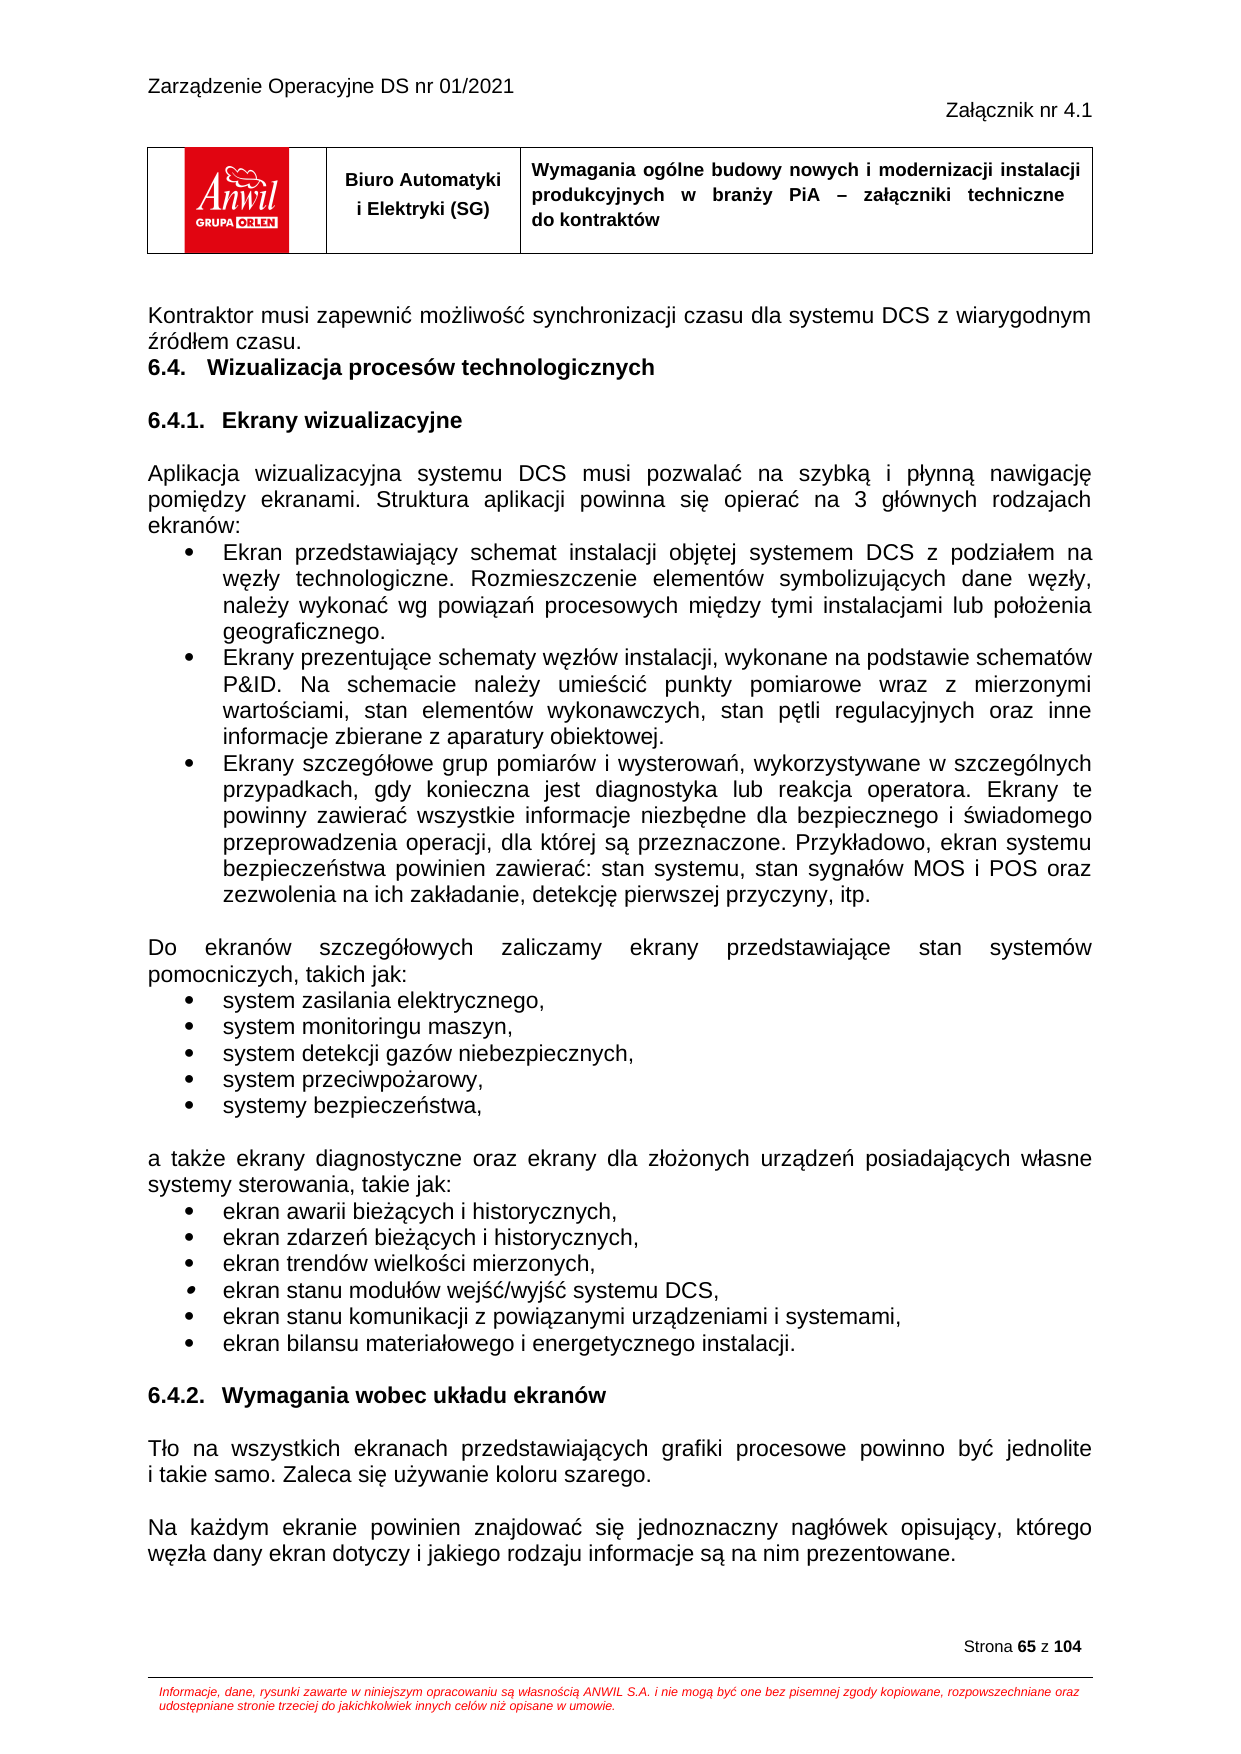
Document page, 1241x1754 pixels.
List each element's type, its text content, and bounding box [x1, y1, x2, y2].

text a także ekrany diagnostyczne oraz ekrany dla złożonych urządzeń posiadających własne systemy sterowania, takie jak: [148, 1145, 1092, 1198]
text Tło na wszystkich ekranach przedstawiających grafiki procesowe powinno być jednolite i takie samo. Zaleca się używanie koloru szarego. [148, 1435, 1092, 1488]
list system monitoringu maszyn, [185, 1013, 1092, 1039]
text Na każdym ekranie powinien znajdować się jednoznaczny nagłówek opisujący, którego węzła dany ekran dotyczy i jakiego rodzaju informacje są na nim prezentowane. [148, 1514, 1092, 1567]
list system detekcji gazów niebezpiecznych, [185, 1039, 1092, 1066]
list systemy bezpieczeństwa, [185, 1092, 1092, 1119]
subtitle Wymagania wobec układu ekranów [148, 1382, 1092, 1408]
text Aplikacja wizualizacyjna systemu DCS musi pozwalać na szybką i płynną nawigację pomiędzy ekranami. Struktura aplikacji powinna się opierać na 3 głównych rodzajach ekranów: [148, 460, 1092, 539]
picture [184, 147, 290, 253]
subtitle Ekrany wizualizacyjne [148, 407, 1092, 433]
list system przeciwpożarowy, [185, 1066, 1092, 1092]
list ekran zdarzeń bieżących i historycznych, [185, 1224, 1092, 1250]
list ekran stanu modułów wejść/wyjść systemu DCS, [185, 1277, 1092, 1303]
list Ekran przedstawiający schemat instalacji objętej systemem DCS z podziałem na węzły technologiczne. Rozmieszczenie elementów symbolizujących dane węzły, należy wykonać wg powiązań procesowych między tymi instalacjami lub położenia geograficznego. [185, 539, 1092, 644]
list Ekrany szczegółowe grup pomiarów i wysterowań, wykorzystywane w szczególnych przypadkach, gdy konieczna jest diagnostyka lub reakcja operatora. Ekrany te powinny zawierać wszystkie informacje niezbędne dla bezpiecznego i świadomego przeprowadzenia operacji, dla której są przeznaczone. Przykładowo, ekran systemu bezpieczeństwa powinien zawierać: stan systemu, stan sygnałów MOS i POS oraz zezwolenia na ich zakładanie, detekcję pierwszej przyczyny, itp. [185, 750, 1092, 908]
text Do ekranów szczegółowych zaliczamy ekrany przedstawiające stan systemów pomocniczych, takich jak: [148, 934, 1092, 987]
list Ekrany prezentujące schematy węzłów instalacji, wykonane na podstawie schematów P&ID. Na schemacie należy umieścić punkty pomiarowe wraz z mierzonymi wartościami, stan elementów wykonawczych, stan pętli regulacyjnych oraz inne informacje zbierane z aparatury obiektowej. [185, 644, 1092, 750]
list ekran trendów wielkości mierzonych, [185, 1250, 1092, 1277]
subtitle Wizualizacja procesów technologicznych [148, 354, 1092, 381]
list system zasilania elektrycznego, [185, 987, 1092, 1013]
list ekran awarii bieżących i historycznych, [185, 1198, 1092, 1224]
list ekran bilansu materiałowego i energetycznego instalacji. [185, 1329, 1092, 1356]
text Kontraktor musi zapewnić możliwość synchronizacji czasu dla systemu DCS z wiarygodnym źródłem czasu. [148, 302, 1092, 354]
list ekran stanu komunikacji z powiązanymi urządzeniami i systemami, [185, 1303, 1092, 1329]
